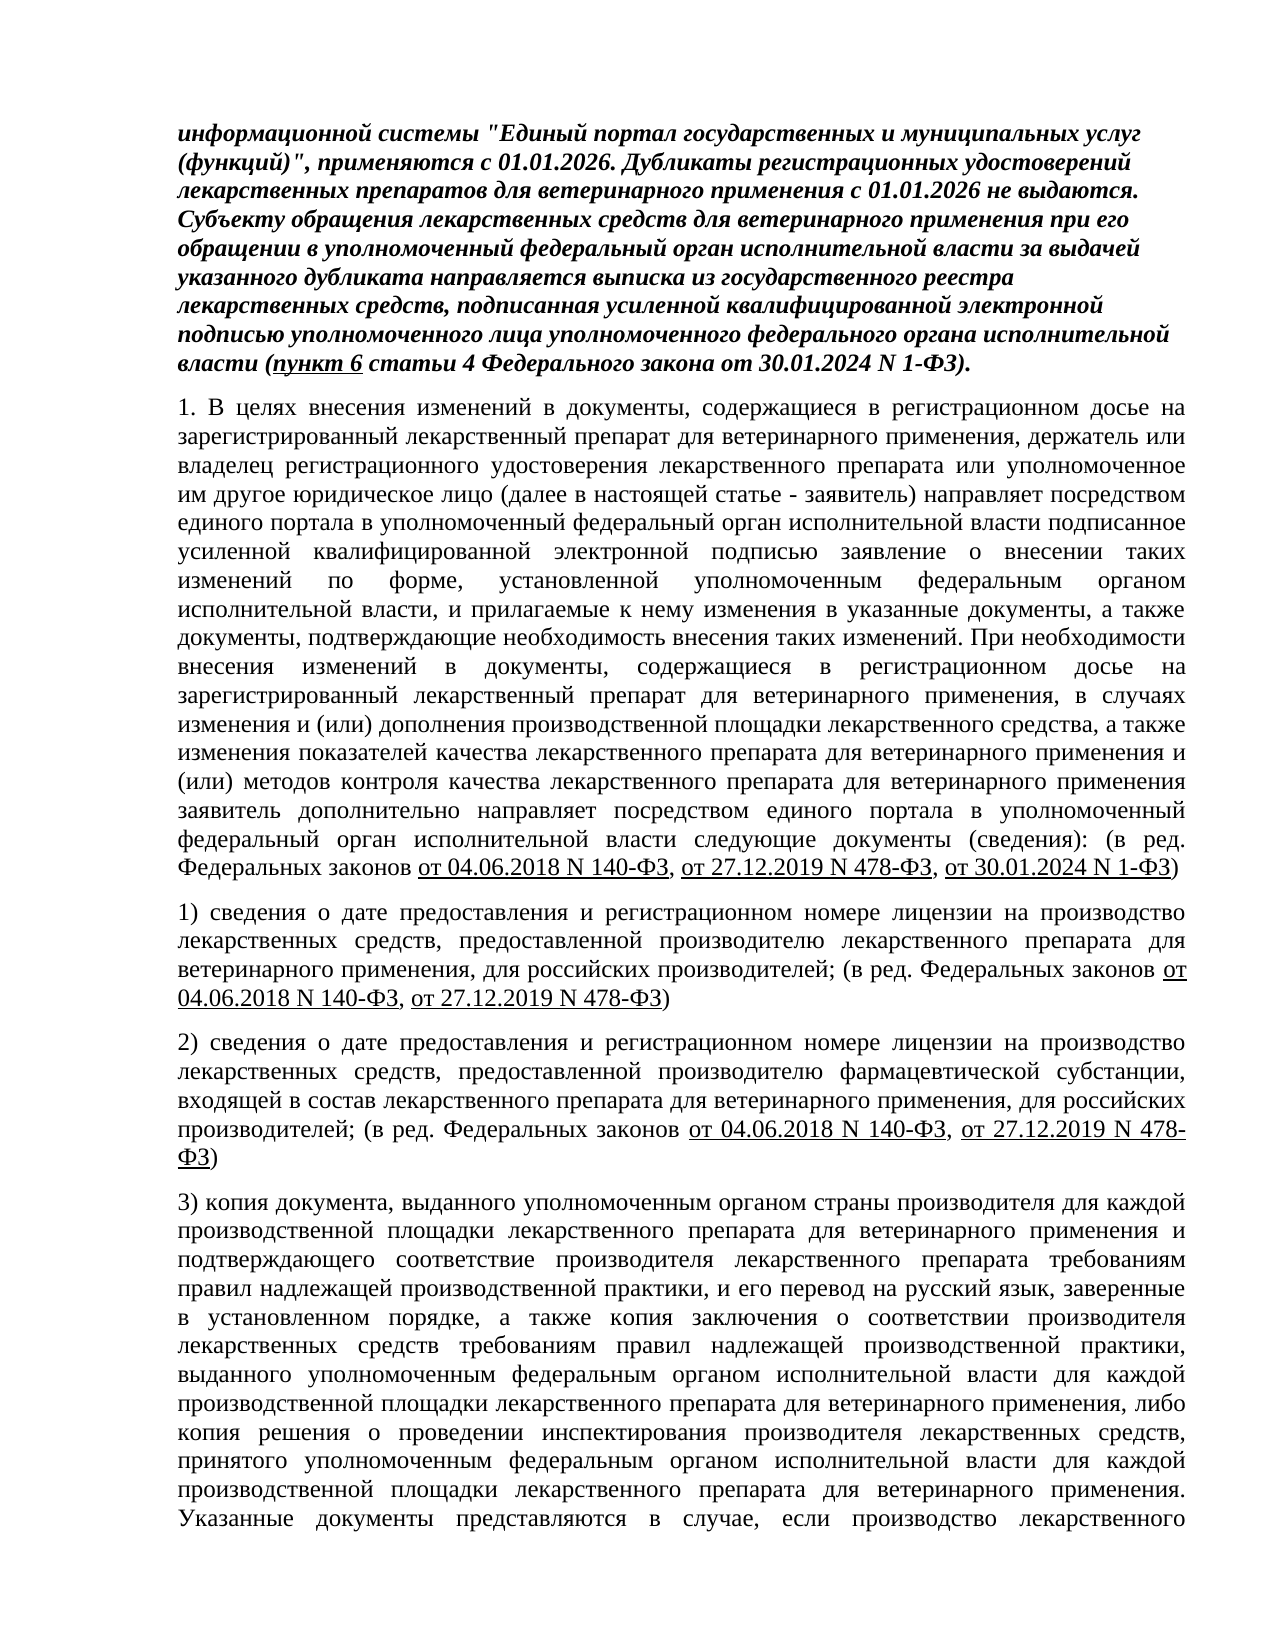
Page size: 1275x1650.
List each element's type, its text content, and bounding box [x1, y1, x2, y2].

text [177, 1187, 1186, 1532]
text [177, 118, 1186, 377]
text 1) сведения о дате предоставления и регистрационном номере лицензии на производство лекарственных средств, предоставленной производителю лекарственного препарата для ветеринарного применения, для российских производителей; (в ред. Федеральных законов от 04.06.2018 N 140-ФЗ, от 27.12.2019 N 478-ФЗ) [177, 897, 1186, 1012]
text 1. В целях внесения изменений в документы, содержащиеся в регистрационном досье на зарегистрированный лекарственный препарат для ветеринарного применения, держатель или владелец регистрационного удостоверения лекарственного препарата или уполномоченное им другое юридическое лицо (далее в настоящей статье - заявитель) направляет посредством единого портала в уполномоченный федеральный орган исполнительной власти подписанное усиленной квалифицированной электронной подписью заявление о внесении таких изменений по форме, установленной уполномоченным федеральным органом исполнительной власти, и прилагаемые к нему изменения в указанные документы, а также документы, подтверждающие необходимость внесения таких изменений. При необходимости внесения изменений в документы, содержащиеся в регистрационном досье на зарегистрированный лекарственный препарат для ветеринарного применения, в случаях изменения и (или) дополнения производственной площадки лекарственного средства, а также изменения показателей качества лекарственного препарата для ветеринарного применения и (или) методов контроля качества лекарственного препарата для ветеринарного применения заявитель дополнительно направляет посредством единого портала в уполномоченный федеральный орган исполнительной власти следующие документы (сведения): (в ред. Федеральных законов от 04.06.2018 N 140-ФЗ, от 27.12.2019 N 478-ФЗ, от 30.01.2024 N 1-ФЗ) [177, 392, 1186, 881]
text 2) сведения о дате предоставления и регистрационном номере лицензии на производство лекарственных средств, предоставленной производителю фармацевтической субстанции, входящей в состав лекарственного препарата для ветеринарного применения, для российских производителей; (в ред. Федеральных законов от 04.06.2018 N 140-ФЗ, от 27.12.2019 N 478-ФЗ) [177, 1027, 1186, 1171]
